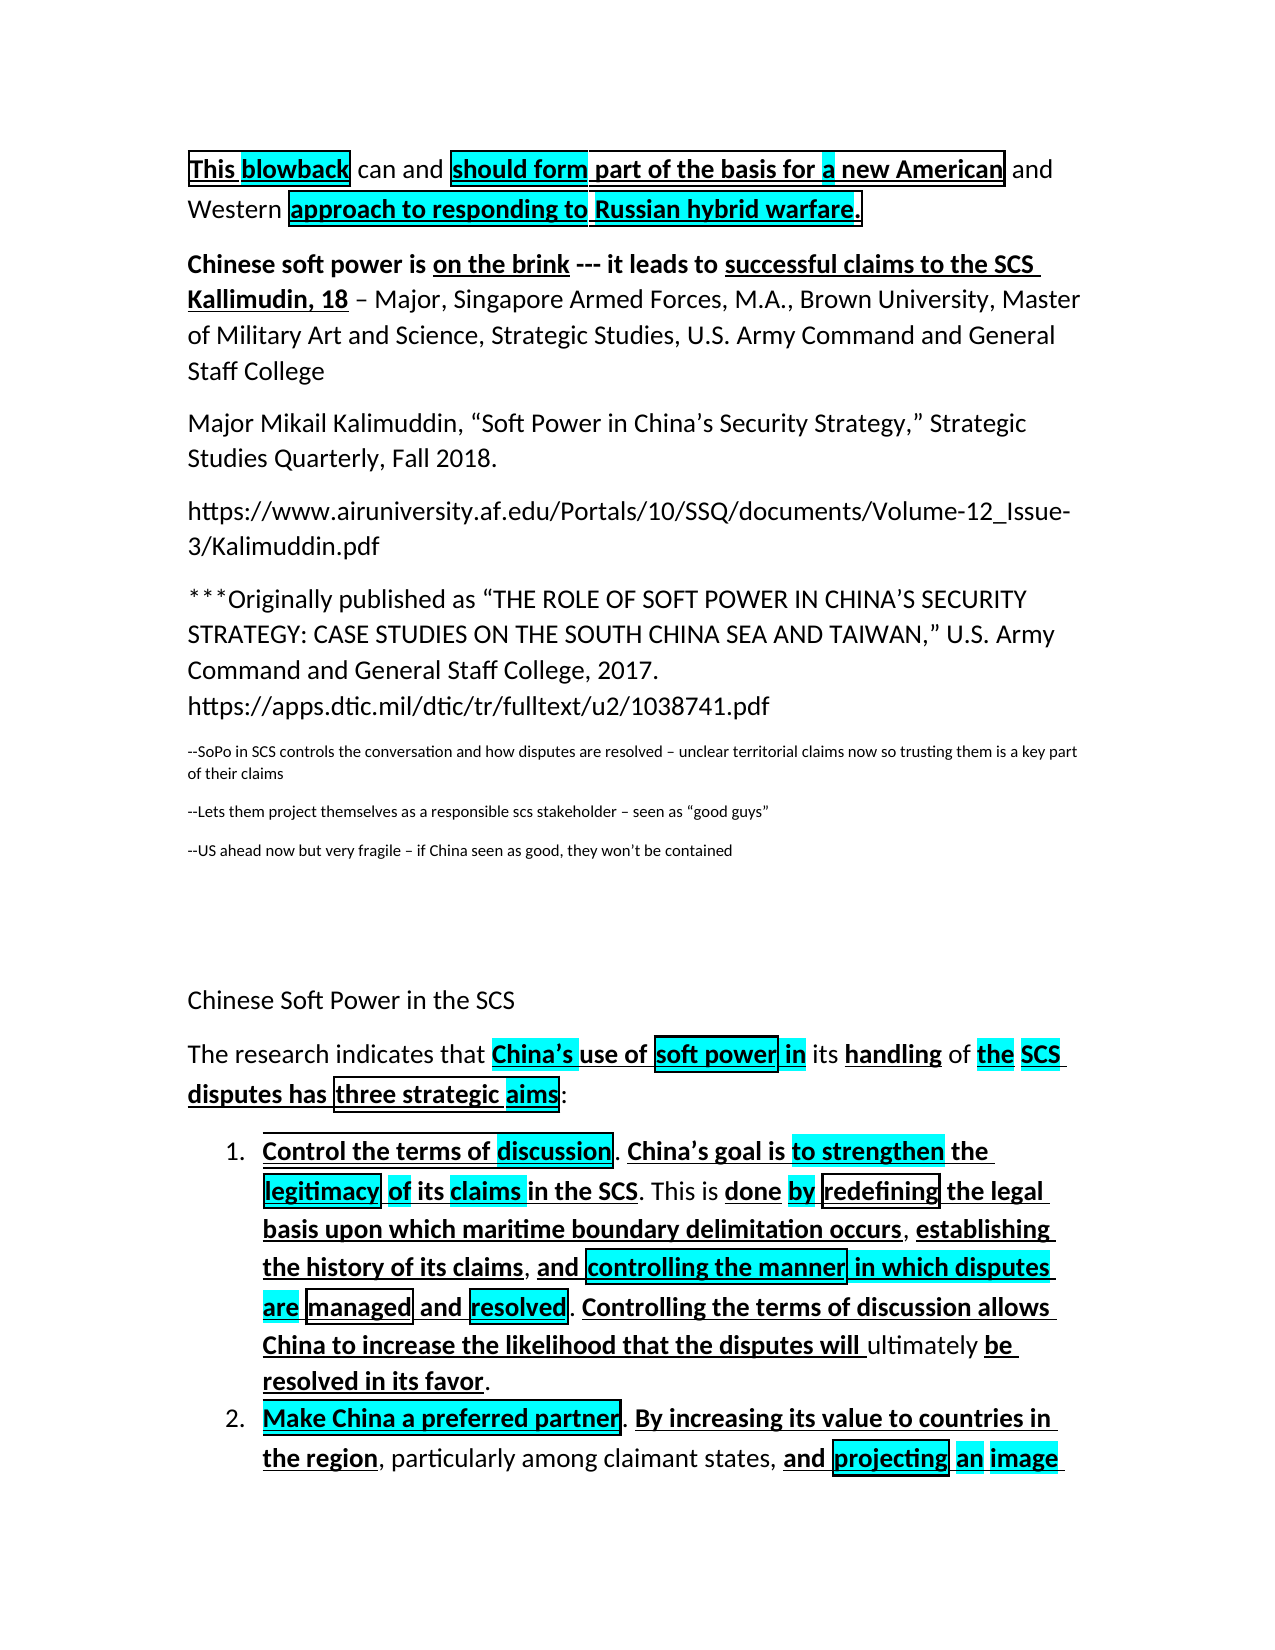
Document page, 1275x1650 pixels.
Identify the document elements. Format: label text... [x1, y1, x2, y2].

text --Lets them project themselves as a responsible scs stakeholder – seen as “good guys” [187, 801, 1087, 822]
text --US ahead now but very fragile – if China seen as good, they won’t be contained [187, 840, 1087, 860]
list Control the terms of discussion. China’s goal is to strengthen the legitimacy of its claims in the SCS. This is done by redefining the legal basis upon which maritime boundary delimitation occurs, establishing the history of its claims, and controlling the manner in which disputes are managed and resolved. Controlling the terms of discussion allows China to increase the likelihood that the disputes will ultimately be resolved in its favor. [225, 1132, 1087, 1397]
text --SoPo in SCS controls the conversation and how disputes are resolved – unclear territorial claims now so trusting them is a key part of their claims [187, 741, 1087, 783]
text ***Originally published as “THE ROLE OF SOFT POWER IN CHINA’S SECURITY STRATEGY: CASE STUDIES ON THE SOUTH CHINA SEA AND TAIWAN,” U.S. Army Command and General Staff College, 2017. https://apps.dtic.mil/dtic/tr/fulltext/u2/1038741.pdf [187, 582, 1087, 722]
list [225, 1399, 1087, 1477]
subtitle Chinese soft power is on the brink --- it leads to successful claims to the SCS [187, 247, 1087, 280]
text Major Mikail Kalimuddin, “Soft Power in China’s Security Strategy,” Strategic Studies Quarterly, Fall 2018. [187, 406, 1087, 475]
text Kallimudin, 18 – Major, Singapore Armed Forces, M.A., Brown University, Master of Military Art and Science, Strategic Studies, U.S. Army Command and General Staff College [187, 282, 1087, 387]
text This blowback can and should form part of the basis for a new American and Western approach to responding to Russian hybrid warfare. [187, 150, 1087, 227]
text The research indicates that China’s use of soft power in its handling of the SCS disputes has three strategic aims: [187, 1035, 1087, 1113]
text Chinese Soft Power in the SCS [187, 983, 1087, 1016]
text https://www.airuniversity.af.edu/Portals/10/SSQ/documents/Volume-12_Issue-3/Kalimuddin.pdf [187, 494, 1087, 563]
